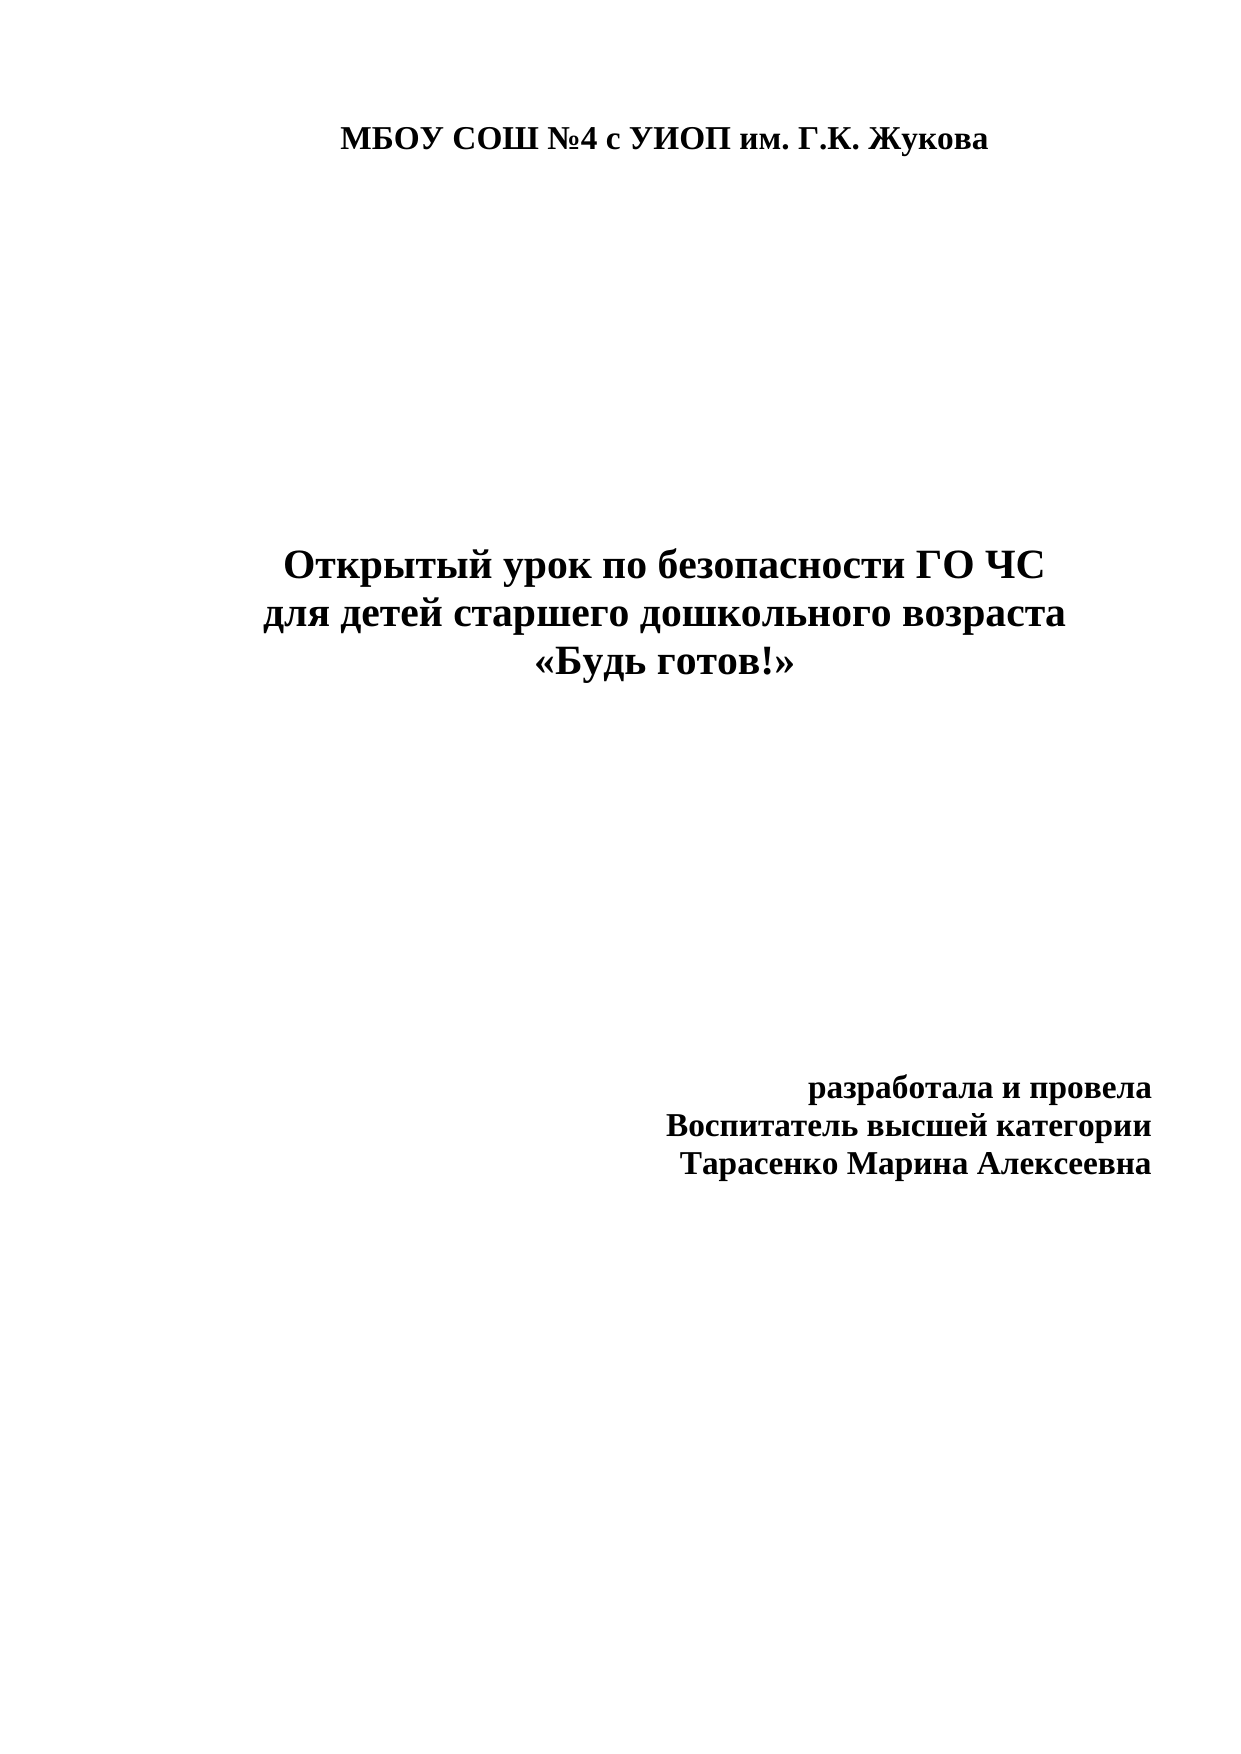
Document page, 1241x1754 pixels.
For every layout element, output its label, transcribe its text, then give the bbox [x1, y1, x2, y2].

text Тарасенко Марина Алексеевна [177, 1143, 1152, 1182]
text Воспитатель высшей категории [177, 1105, 1152, 1143]
text МБОУ СОШ №4 с УИОП им. Г.К. Жукова [177, 118, 1152, 156]
text Открытый урок по безопасности ГО ЧС [177, 540, 1152, 588]
text для детей старшего дошкольного возраста [177, 588, 1152, 636]
text разработала и провела [177, 1067, 1152, 1105]
text «Будь готов!» [177, 636, 1152, 683]
